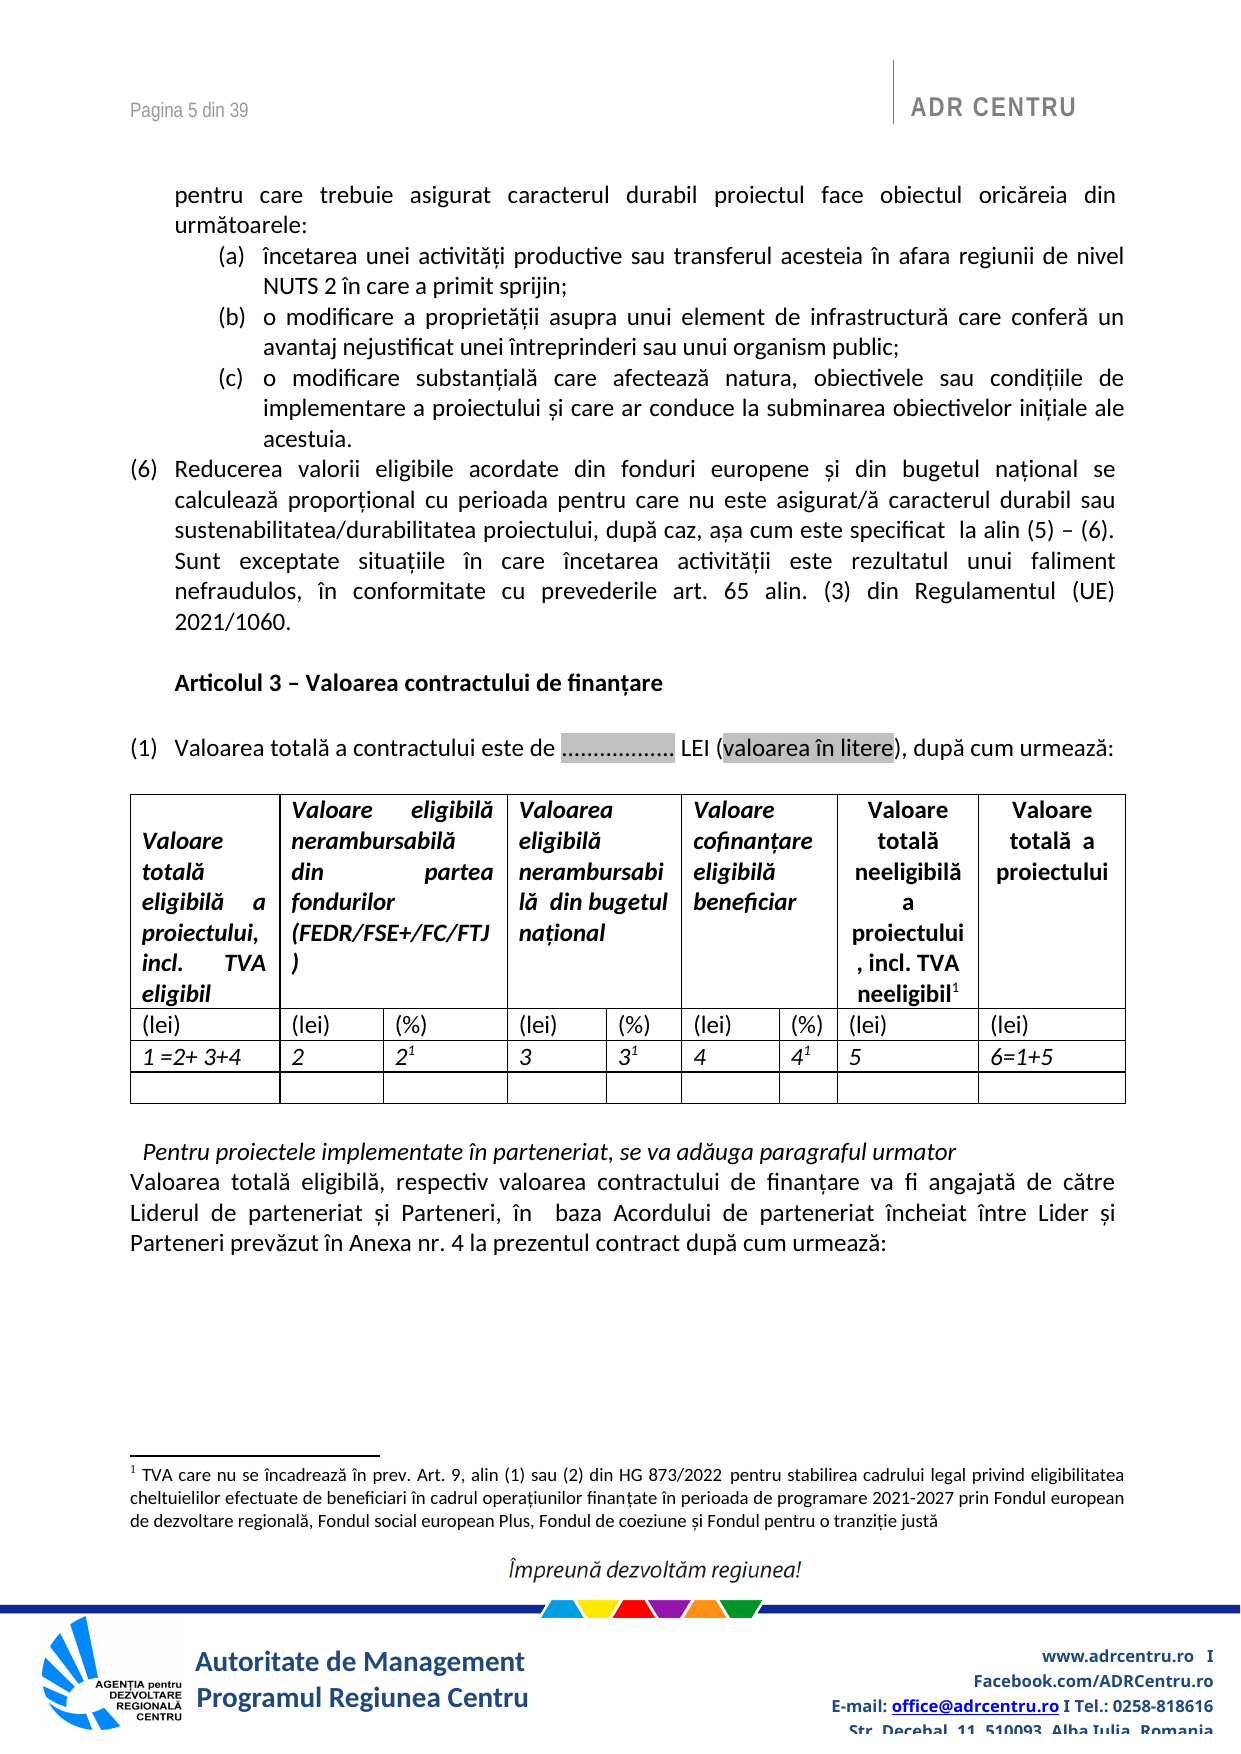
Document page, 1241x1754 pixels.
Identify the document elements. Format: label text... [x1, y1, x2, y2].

table_cell 41 [780, 1041, 837, 1071]
table_cell 3 [508, 1041, 606, 1071]
list o modificare a proprietății asupra unui element de infrastructură care conferă un avantaj nejustificat unei întreprinderi sau unui organism public; [218, 301, 1125, 362]
table_cell 6=1+5 [979, 1041, 1125, 1071]
table_header Valoarea eligibilă nerambursabilă din bugetul național [508, 795, 681, 1008]
text Pentru proiectele implementate în parteneriat, se va adăuga paragraful urmator [142, 1134, 1125, 1166]
table_header Valoare totală a proiectului [979, 795, 1125, 1008]
list o modificare substanțială care afectează natura, obiectivele sau condițiile de implementare a proiectului și care ar conduce la subminarea obiectivelor inițiale ale acestuia. [218, 362, 1125, 453]
text Articolul 3 – Valoarea contractului de finanțare [174, 667, 1125, 698]
list Reducerea valorii eligibile acordate din fonduri europene și din bugetul național se calculează proporțional cu perioada pentru care nu este asigurat/ă caracterul durabil sau sustenabilitatea/durabilitatea proiectului, după caz, așa cum este specificat la alin (5) – (6). Sunt exceptate situațiile în care încetarea activității este rezultatul unui faliment nefraudulos, în conformitate cu prevederile art. 65 alin. (3) din Regulamentul (UE) 2021/1060. [130, 453, 1117, 637]
table_cell [780, 1073, 837, 1103]
list încetarea unei activități productive sau transferul acesteia în afara regiunii de nivel NUTS 2 în care a primit sprijin; [218, 240, 1125, 301]
table_cell (lei) [281, 1009, 383, 1040]
table_cell [131, 1073, 279, 1103]
table_header Valoare eligibilă nerambursabilă din partea fondurilor (FEDR/FSE+/FC/FTJ) [281, 795, 507, 1008]
picture [495, 1556, 814, 1583]
picture [0, 1600, 550, 1730]
table_cell 31 [607, 1041, 681, 1071]
table_cell [979, 1073, 1125, 1103]
table_cell [384, 1073, 507, 1103]
table_cell 1 =2+ 3+4 [131, 1041, 279, 1071]
table_cell [838, 1073, 978, 1103]
table_cell (%) [384, 1009, 507, 1040]
text Valoarea totală eligibilă, respectiv valoarea contractului de finanțare va fi angajată de către Liderul de parteneriat și Parteneri, în baza Acordului de parteneriat încheiat între Lider și Parteneri prevăzut în Anexa nr. 4 la prezentul contract după cum urmează: [130, 1166, 1117, 1258]
table_cell 5 [838, 1041, 978, 1071]
list Valoarea totală a contractului este de .................. LEI (valoarea în litere), după cum urmează: [130, 733, 561, 763]
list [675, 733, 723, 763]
list Valoarea totală a contractului este de .................. LEI (valoarea în litere), după cum urmează: [894, 733, 1117, 763]
table_header Valoare cofinanțare eligibilă beneficiar [682, 795, 837, 1008]
table_cell (lei) [838, 1009, 978, 1040]
table_cell [508, 1073, 606, 1103]
table_cell [682, 1073, 779, 1103]
picture [574, 1600, 1241, 1618]
table_cell (lei) [979, 1009, 1125, 1040]
table_header Valoare totală eligibilă a proiectului, incl. TVA eligibil [131, 795, 279, 1008]
table_cell [281, 1073, 383, 1103]
table_cell (lei) [508, 1009, 606, 1040]
table_cell 4 [682, 1041, 779, 1071]
table_cell 21 [384, 1041, 507, 1071]
table_cell 2 [281, 1041, 383, 1071]
table_cell (lei) [131, 1009, 279, 1040]
table_header Valoare totală neeligibilă a proiectului, incl. TVA neeligibil [838, 795, 978, 1008]
table_cell [607, 1073, 681, 1103]
table_cell (lei) [682, 1009, 779, 1040]
table_cell (%) [607, 1009, 681, 1040]
table_cell (%) [780, 1009, 837, 1040]
